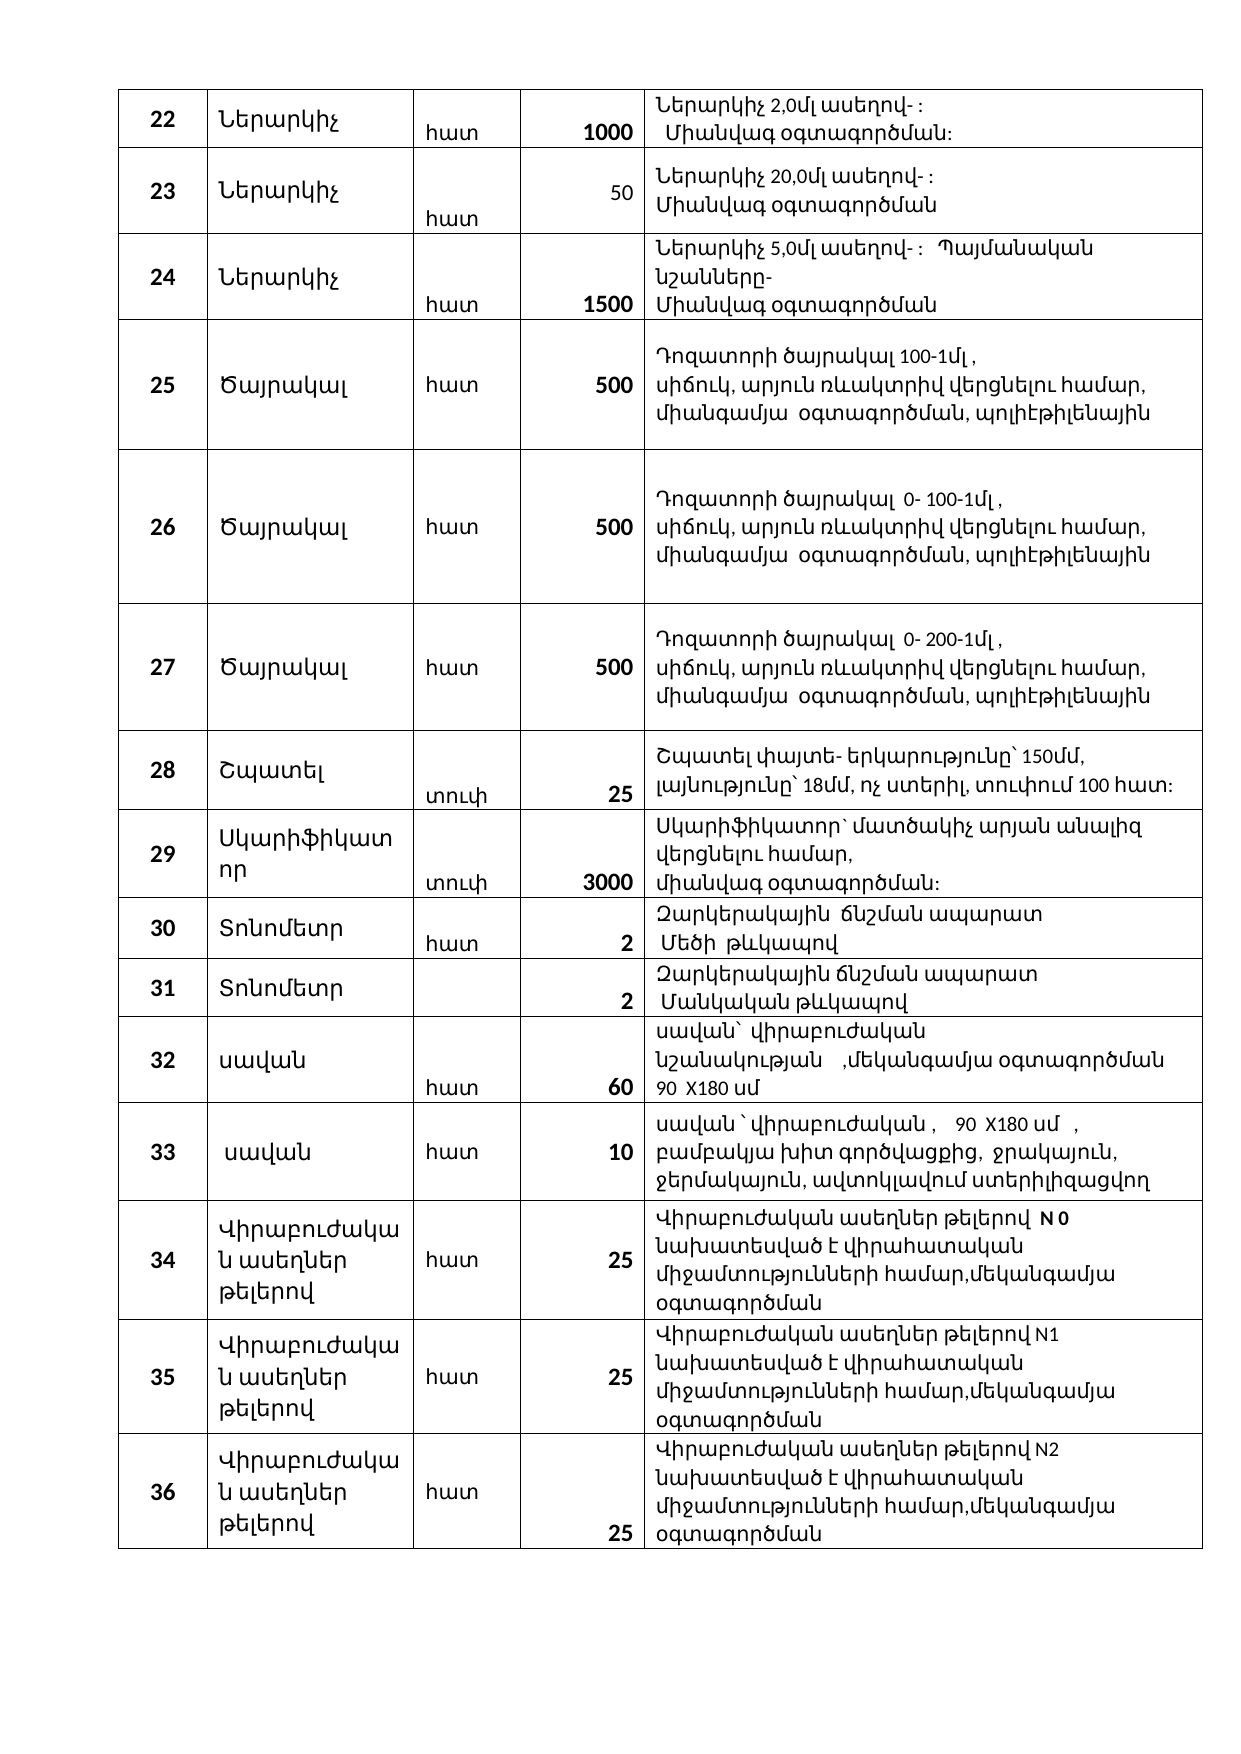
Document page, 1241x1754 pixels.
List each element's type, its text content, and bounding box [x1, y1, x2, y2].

table_cell Վիրաբուժական ասեղներ թելերով N2 նախատեսված է վիրահատական միջամտությունների համար,մեկանգամյա օգտագործման [645, 1434, 1202, 1548]
table_cell սավան [208, 1017, 413, 1102]
table_cell Ներարկիչ [208, 90, 413, 147]
table_cell հատ [414, 1434, 520, 1548]
table_cell Շպատել [208, 731, 413, 809]
table_cell Դոզատորի ծայրակալ 0- 200-1մլ , սիճուկ, արյուն ռևակտրիվ վերցնելու համար, միանգամյա օգտագործման, պոլիէթիլենային [645, 604, 1202, 729]
table_cell սավան [208, 1103, 413, 1200]
table_cell հատ [414, 1017, 520, 1102]
table_cell 500 [521, 604, 644, 729]
table_cell Սկարիֆիկատոր [208, 810, 413, 897]
table_cell 27 [119, 604, 207, 729]
table_cell հատ [414, 320, 520, 448]
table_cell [208, 1434, 413, 1548]
table_cell Ծայրակալ [208, 604, 413, 729]
table_cell տուփ [414, 731, 520, 809]
table_cell Ներարկիչ [208, 234, 413, 319]
table_cell 25 [521, 1201, 644, 1318]
table_cell [414, 959, 520, 1016]
table_cell Վիրաբուժական ասեղներ թելերով [208, 1320, 413, 1433]
table_cell Զարկերակային ճնշման ապարատ Մանկական թևկապով [645, 959, 1202, 1016]
table_cell 50 [521, 148, 644, 232]
table_cell Զարկերակային ճնշման ապարատ Մեծի թևկապով [645, 898, 1202, 958]
table_cell սավան՝ վիրաբուժական նշանակության ,մեկանգամյա օգտագործման 90 X180 սմ [645, 1017, 1202, 1102]
table_cell հատ [414, 1201, 520, 1318]
table_cell 23 [119, 148, 207, 232]
table_cell 2 [521, 959, 644, 1016]
table_cell Ներարկիչ 20,0մլ ասեղով- : Միանվագ օգտագործման [645, 148, 1202, 232]
table_cell սավան ՝ վիրաբուժական , 90 X180 սմ , բամբակյա խիտ գործվացքից, ջրակայուն, ջերմակայուն, ավտոկլավում ստերիլիզացվող [645, 1103, 1202, 1200]
table_cell Ներարկիչ 2,0մլ ասեղով- : Միանվագ օգտագործման: [645, 90, 1202, 147]
table_cell Շպատել փայտե- երկարությունը՝ 150մմ, լայնությունը՝ 18մմ, ոչ ստերիլ, տուփում 100 հատ: [645, 731, 1202, 809]
table_cell Տոնոմետր [208, 898, 413, 958]
table_cell Վիրաբուժական ասեղներ թելերով [208, 1201, 413, 1318]
table_cell 29 [119, 810, 207, 897]
table_cell հատ [414, 898, 520, 958]
table_cell 32 [119, 1017, 207, 1102]
table_cell 25 [119, 320, 207, 448]
table_cell 25 [521, 731, 644, 809]
table_cell 28 [119, 731, 207, 809]
table_cell 22 [119, 90, 207, 147]
table_cell 33 [119, 1103, 207, 1200]
table_cell հատ [414, 604, 520, 729]
table_cell Ծայրակալ [208, 320, 413, 448]
table_cell տուփ [414, 810, 520, 897]
table_cell 60 [521, 1017, 644, 1102]
table_cell հատ [414, 1320, 520, 1433]
table_cell 25 [521, 1434, 644, 1548]
table_cell Վիրաբուժական ասեղներ թելերով N1 նախատեսված է վիրահատական միջամտությունների համար,մեկանգամյա օգտագործման [645, 1320, 1202, 1433]
table_cell հատ [414, 148, 520, 232]
table_cell Տոնոմետր [208, 959, 413, 1016]
table_cell 1000 [521, 90, 644, 147]
table_cell 35 [119, 1320, 207, 1433]
table_cell հատ [414, 1103, 520, 1200]
table_cell Ներարկիչ [208, 148, 413, 232]
table_cell Վիրաբուժական ասեղներ թելերով N 0 նախատեսված է վիրահատական միջամտությունների համար,մեկանգամյա օգտագործման [645, 1201, 1202, 1318]
table_cell հատ [414, 234, 520, 319]
table_cell 31 [119, 959, 207, 1016]
table_cell Սկարիֆիկատոր` մատծակիչ արյան անալիզ վերցնելու համար, միանվագ օգտագործման: [645, 810, 1202, 897]
table_cell 34 [119, 1201, 207, 1318]
table_cell 500 [521, 450, 644, 603]
table_cell 25 [521, 1320, 644, 1433]
table_cell 10 [521, 1103, 644, 1200]
table_cell 36 [119, 1434, 207, 1548]
table_cell 500 [521, 320, 644, 448]
table_cell հատ [414, 450, 520, 603]
table_cell Ծայրակալ [208, 450, 413, 603]
table_cell 2 [521, 898, 644, 958]
table_cell 24 [119, 234, 207, 319]
table_cell 26 [119, 450, 207, 603]
table_cell Ներարկիչ 5,0մլ ասեղով- : Պայմանական նշանները- Միանվագ օգտագործման [645, 234, 1202, 319]
table_cell 30 [119, 898, 207, 958]
table_cell 3000 [521, 810, 644, 897]
table_cell Դոզատորի ծայրակալ 0- 100-1մլ , սիճուկ, արյուն ռևակտրիվ վերցնելու համար, միանգամյա օգտագործման, պոլիէթիլենային [645, 450, 1202, 603]
table_cell 1500 [521, 234, 644, 319]
table_cell Դոզատորի ծայրակալ 100-1մլ , սիճուկ, արյուն ռևակտրիվ վերցնելու համար, միանգամյա օգտագործման, պոլիէթիլենային [645, 320, 1202, 448]
table_cell հատ [414, 90, 520, 147]
